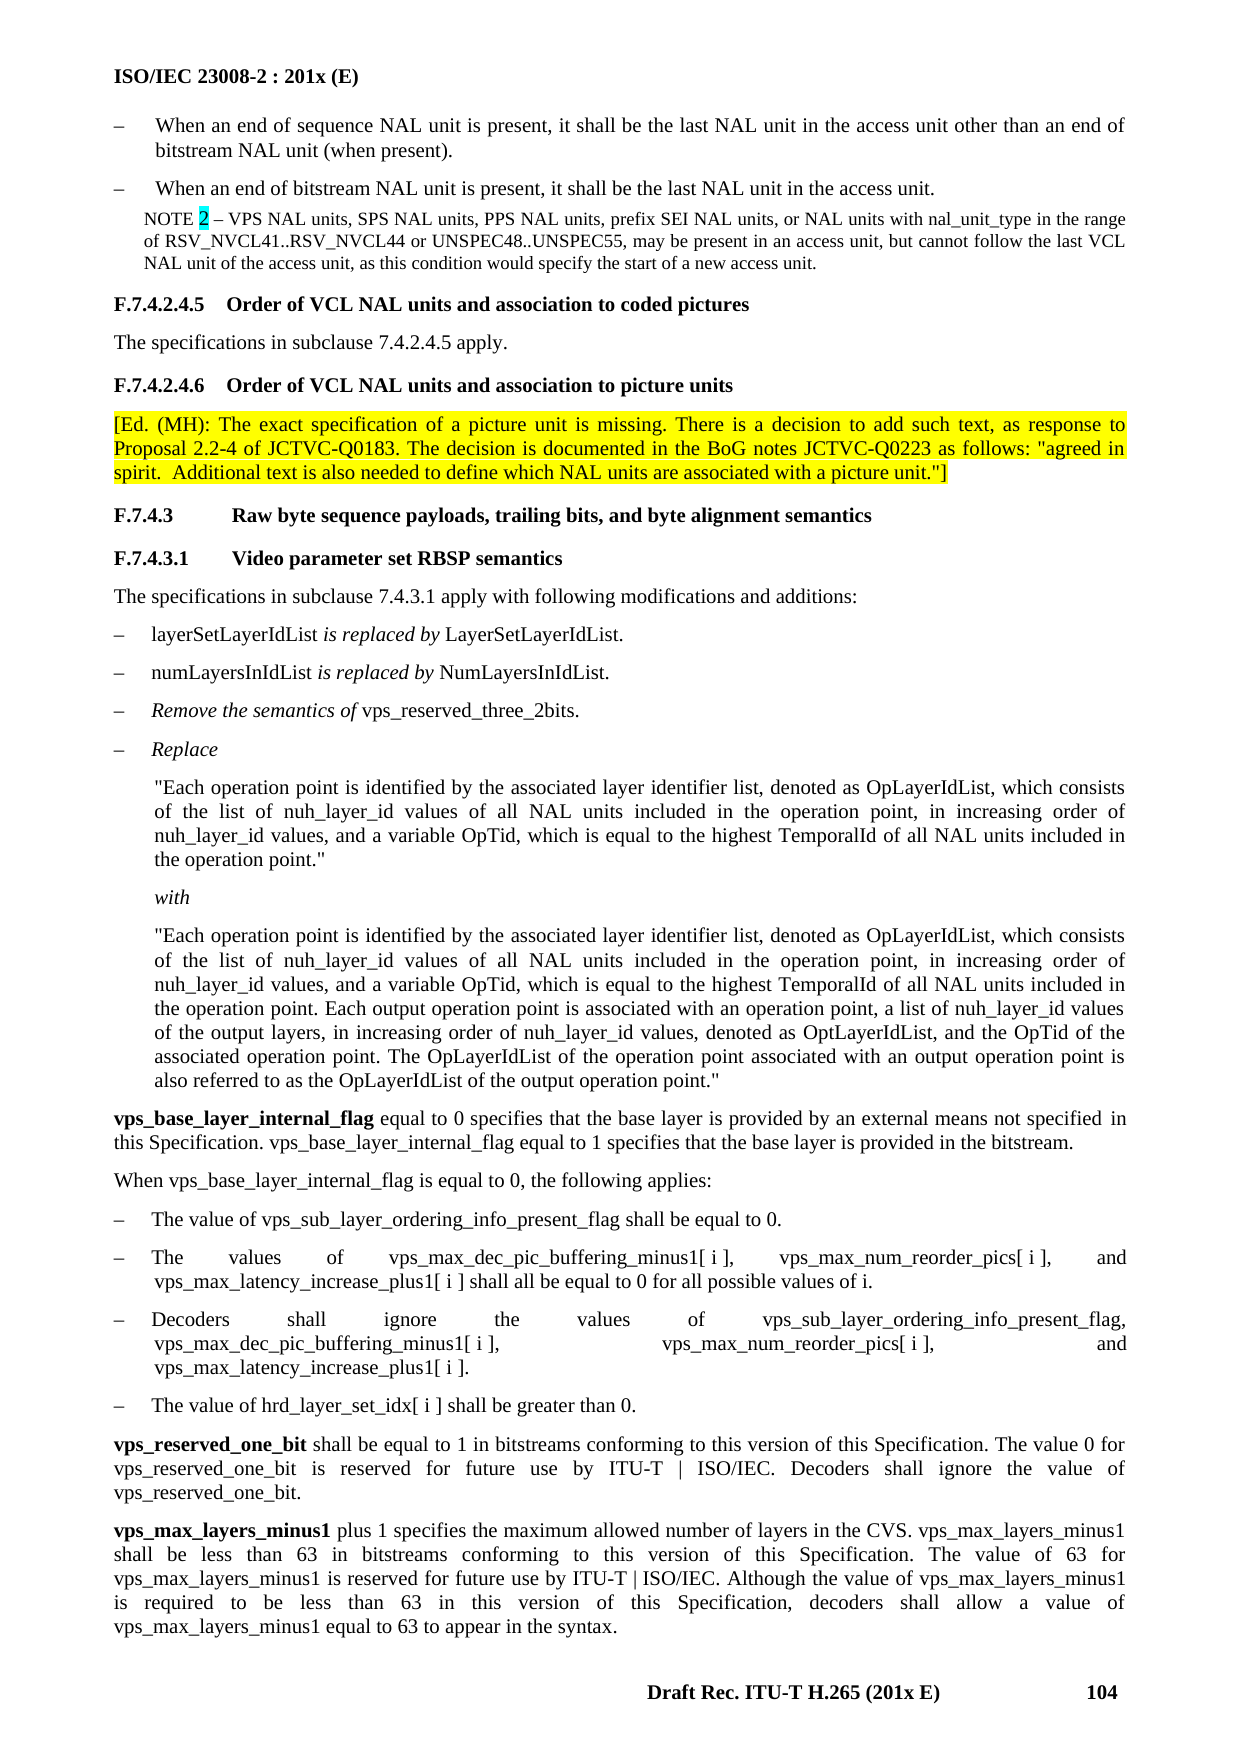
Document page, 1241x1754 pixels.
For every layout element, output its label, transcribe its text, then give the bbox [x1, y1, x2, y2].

list Decoders shall ignore the values of vps_sub_layer_ordering_info_present_flag, vps_max_dec_pic_buffering_minus1[ i ], vps_max_num_reorder_pics[ i ], and vps_max_latency_increase_plus1[ i ]. [113, 1307, 1127, 1379]
text The specifications in subclause 7.4.2.4.5 apply. [113, 330, 1127, 354]
text with [154, 885, 1127, 909]
text vps_base_layer_internal_flag equal to 0 specifies that the base layer is provided by an external means not specified in this Specification. vps_base_layer_internal_flag equal to 1 specifies that the base layer is provided in the bitstream. [113, 1106, 1127, 1154]
list The value of hrd_layer_set_idx[ i ] shall be greater than 0. [113, 1393, 1127, 1417]
list Raw byte sequence payloads, trailing bits, and byte alignment semantics [113, 502, 1127, 527]
list layerSetLayerIdList is replaced by LayerSetLayerIdList. [113, 622, 1127, 646]
text vps_reserved_one_bit shall be equal to 1 in bitstreams conforming to this version of this Specification. The value 0 for vps_reserved_one_bit is reserved for future use by ITU-T | ISO/IEC. Decoders shall ignore the value of vps_reserved_one_bit. [113, 1432, 1127, 1504]
text [Ed. (MH): The exact specification of a picture unit is missing. There is a decision to add such text, as response to Proposal 2.2-4 of JCTVC-Q0183. The decision is documented in the BoG notes JCTVC-Q0223 as follows: "agreed in spirit. Additional text is also needed to define which NAL units are associated with a picture unit."] [113, 411, 1127, 484]
text "Each operation point is identified by the associated layer identifier list, denoted as OpLayerIdList, which consists of the list of nuh_layer_id values of all NAL units included in the operation point, in increasing order of nuh_layer_id values, and a variable OpTid, which is equal to the highest TemporalId of all NAL units included in the operation point. Each output operation point is associated with an operation point, a list of nuh_layer_id values of the output layers, in increasing order of nuh_layer_id values, denoted as OptLayerIdList, and the OpTid of the associated operation point. The OpLayerIdList of the operation point associated with an output operation point is also referred to as the OpLayerIdList of the output operation point." [154, 923, 1127, 1092]
list The value of vps_sub_layer_ordering_info_present_flag shall be equal to 0. [113, 1207, 1127, 1231]
text "Each operation point is identified by the associated layer identifier list, denoted as OpLayerIdList, which consists of the list of nuh_layer_id values of all NAL units included in the operation point, in increasing order of nuh_layer_id values, and a variable OpTid, which is equal to the highest TemporalId of all NAL units included in the operation point." [154, 775, 1127, 871]
list Replace [113, 737, 1127, 761]
list Video parameter set RBSP semantics [113, 545, 1127, 569]
text NOTE 2 – VPS NAL units, SPS NAL units, PPS NAL units, prefix SEI NAL units, or NAL units with nal_unit_type in the range of RSV_NVCL41..RSV_NVCL44 or UNSPEC48..UNSPEC55, may be present in an access unit, but cannot follow the last VCL NAL unit of the access unit, as this condition would specify the start of a new access unit. [143, 206, 1127, 273]
list The values of vps_max_dec_pic_buffering_minus1[ i ], vps_max_num_reorder_pics[ i ], and vps_max_latency_increase_plus1[ i ] shall all be equal to 0 for all possible values of i. [113, 1245, 1127, 1293]
text – When an end of bitstream NAL unit is present, it shall be the last NAL unit in the access unit. [113, 176, 1127, 200]
list Order of VCL NAL units and association to picture units [113, 373, 1127, 397]
list Order of VCL NAL units and association to coded pictures [113, 292, 1127, 316]
text vps_max_layers_minus1 plus 1 specifies the maximum allowed number of layers in the CVS. vps_max_layers_minus1 shall be less than 63 in bitstreams conforming to this version of this Specification. The value of 63 for vps_max_layers_minus1 is reserved for future use by ITU-T | ISO/IEC. Although the value of vps_max_layers_minus1 is required to be less than 63 in this version of this Specification, decoders shall allow a value of vps_max_layers_minus1 equal to 63 to appear in the syntax. [113, 1518, 1127, 1638]
text The specifications in subclause 7.4.3.1 apply with following modifications and additions: [113, 584, 1127, 608]
text – When an end of sequence NAL unit is present, it shall be the last NAL unit in the access unit other than an end of bitstream NAL unit (when present). [113, 113, 1127, 162]
list numLayersInIdList is replaced by NumLayersInIdList. [113, 660, 1127, 684]
text When vps_base_layer_internal_flag is equal to 0, the following applies: [113, 1168, 1127, 1192]
list Remove the semantics of vps_reserved_three_2bits. [113, 698, 1127, 722]
